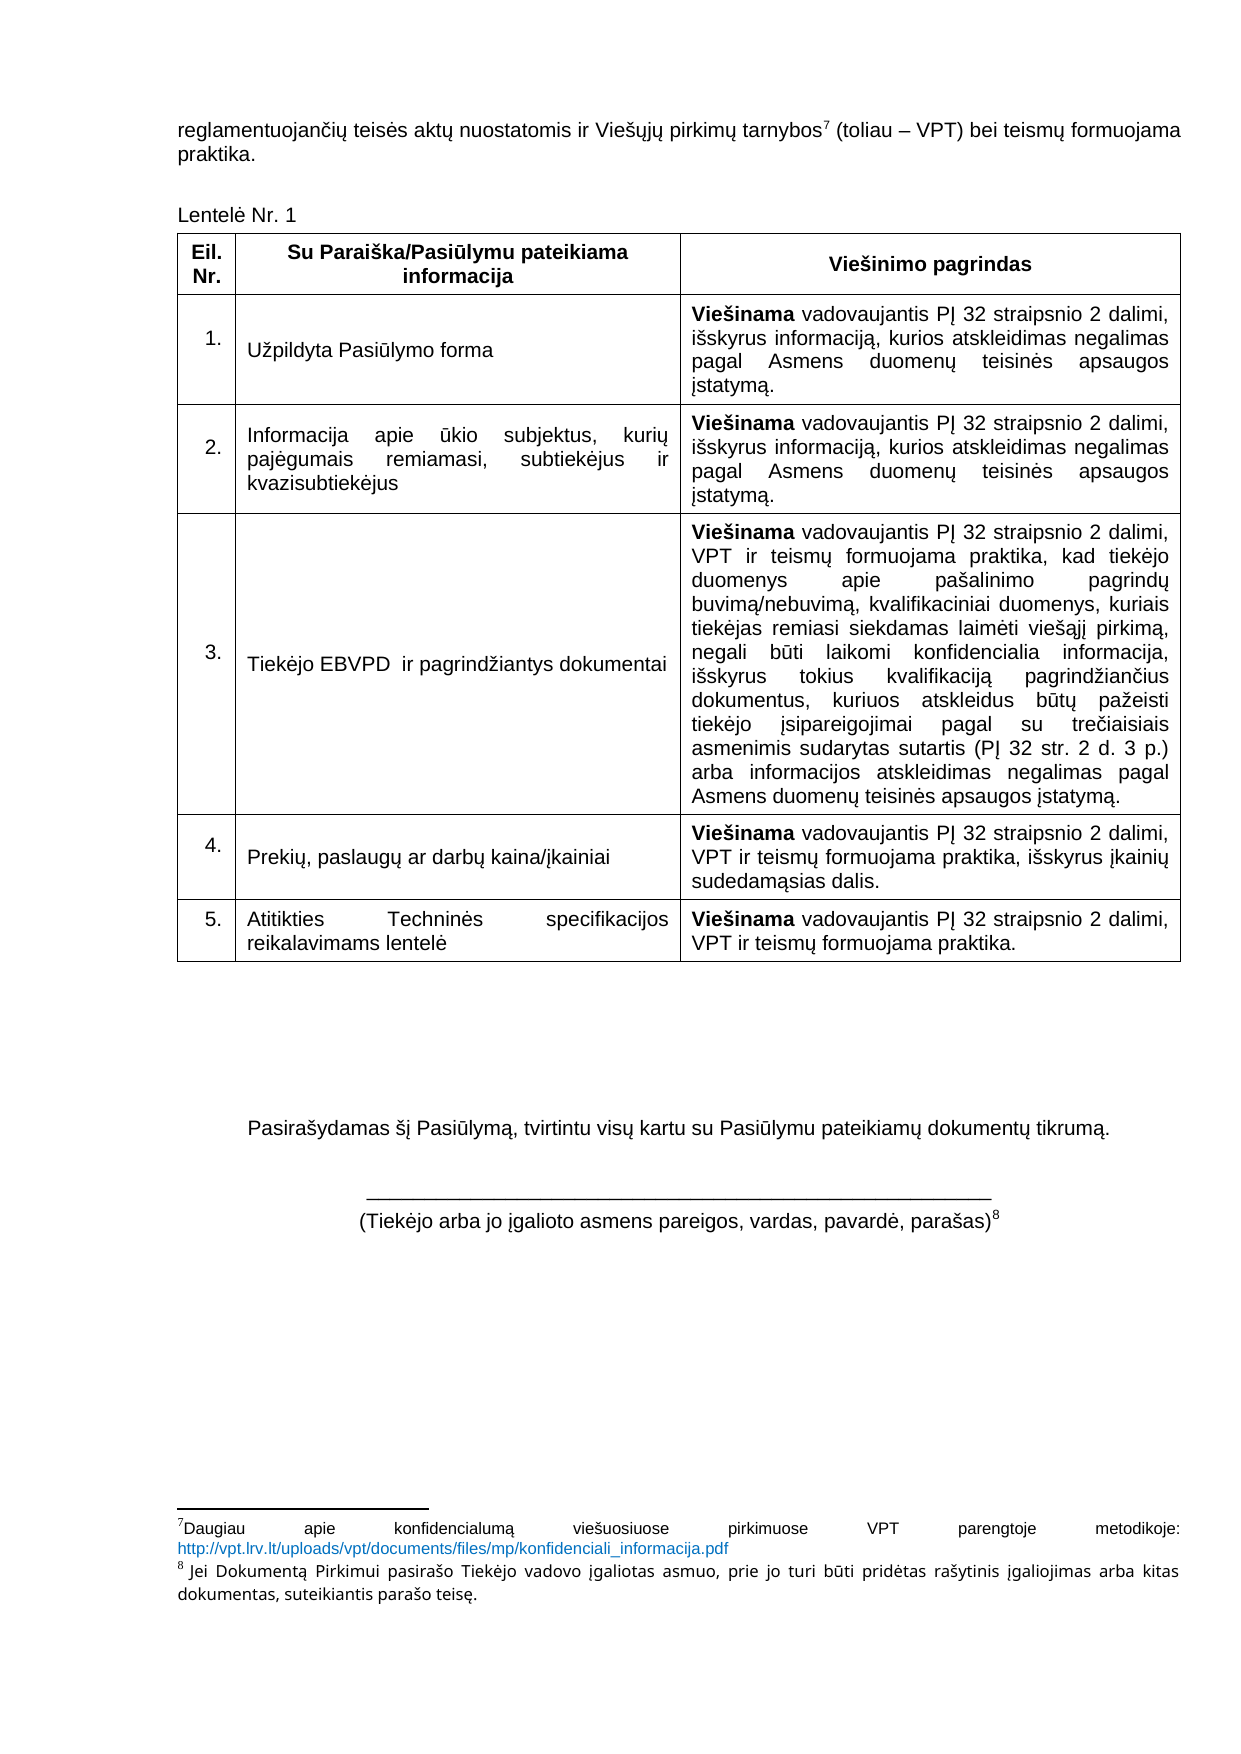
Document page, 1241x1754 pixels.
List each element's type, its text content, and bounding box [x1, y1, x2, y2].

table_cell Viešinama vadovaujantis PĮ 32 straipsnio 2 dalimi, VPT ir teismų formuojama praktika, kad tiekėjo duomenys apie pašalinimo pagrindų buvimą/nebuvimą, kvalifikaciniai duomenys, kuriais tiekėjas remiasi siekdamas laimėti viešąjį pirkimą, negali būti laikomi konfidencialia informacija, išskyrus tokius kvalifikaciją pagrindžiančius dokumentus, kuriuos atskleidus būtų pažeisti tiekėjo įsipareigojimai pagal su trečiaisiais asmenimis sudarytas sutartis (PĮ 32 str. 2 d. 3 p.) arba informacijos atskleidimas negalimas pagal Asmens duomenų teisinės apsaugos įstatymą. [681, 514, 1180, 814]
table_cell [178, 900, 235, 961]
table_cell [178, 405, 235, 513]
table_header Su Paraiška/Pasiūlymu pateikiama informacija [236, 234, 680, 294]
table_cell Atitikties Techninės specifikacijos reikalavimams lentelė [236, 900, 680, 961]
table_cell Tiekėjo EBVPD ir pagrindžiantys dokumentai [236, 514, 680, 814]
table_cell Informacija apie ūkio subjektus, kurių pajėgumais remiamasi, subtiekėjus ir kvazisubtiekėjus [236, 405, 680, 513]
table_cell Viešinama vadovaujantis PĮ 32 straipsnio 2 dalimi, VPT ir teismų formuojama praktika. [681, 900, 1180, 961]
table_cell Prekių, paslaugų ar darbų kaina/įkainiai [236, 815, 680, 899]
table_cell [178, 815, 235, 899]
text (Tiekėjo arba jo įgalioto asmens pareigos, vardas, pavardė, parašas) [177, 1207, 1181, 1233]
text 4.2. Mums žinoma, kad Lentelėje Nr. 1 nurodyta Pasiūlyme pateikiama informacija negali būti konfidenciali ir pirkimo laimėjimo atveju privalo būti viešinama vadovaujantis viešuosius pirkimus reglamentuojančių teisės aktų nuostatomis ir Viešųjų pirkimų tarnybos (toliau – VPT) bei teismų formuojama praktika. [177, 118, 1181, 166]
table_cell [178, 295, 235, 403]
table_cell Viešinama vadovaujantis PĮ 32 straipsnio 2 dalimi, išskyrus informaciją, kurios atskleidimas negalimas pagal Asmens duomenų teisinės apsaugos įstatymą. [681, 295, 1180, 403]
table_cell Užpildyta Pasiūlymo forma [236, 295, 680, 403]
text Lentelė Nr. 1 [177, 202, 1181, 226]
text Pasirašydamas šį Pasiūlymą, tvirtintu visų kartu su Pasiūlymu pateikiamų dokumentų tikrumą. [177, 1116, 1181, 1140]
table_cell [178, 514, 235, 814]
table_header Eil. Nr. [178, 234, 235, 294]
table_cell Viešinama vadovaujantis PĮ 32 straipsnio 2 dalimi, išskyrus informaciją, kurios atskleidimas negalimas pagal Asmens duomenų teisinės apsaugos įstatymą. [681, 405, 1180, 513]
text ______________________________________________________ [177, 1177, 1181, 1201]
table_cell Viešinama vadovaujantis PĮ 32 straipsnio 2 dalimi, VPT ir teismų formuojama praktika, išskyrus įkainių sudedamąsias dalis. [681, 815, 1180, 899]
table_header Viešinimo pagrindas [681, 234, 1180, 294]
